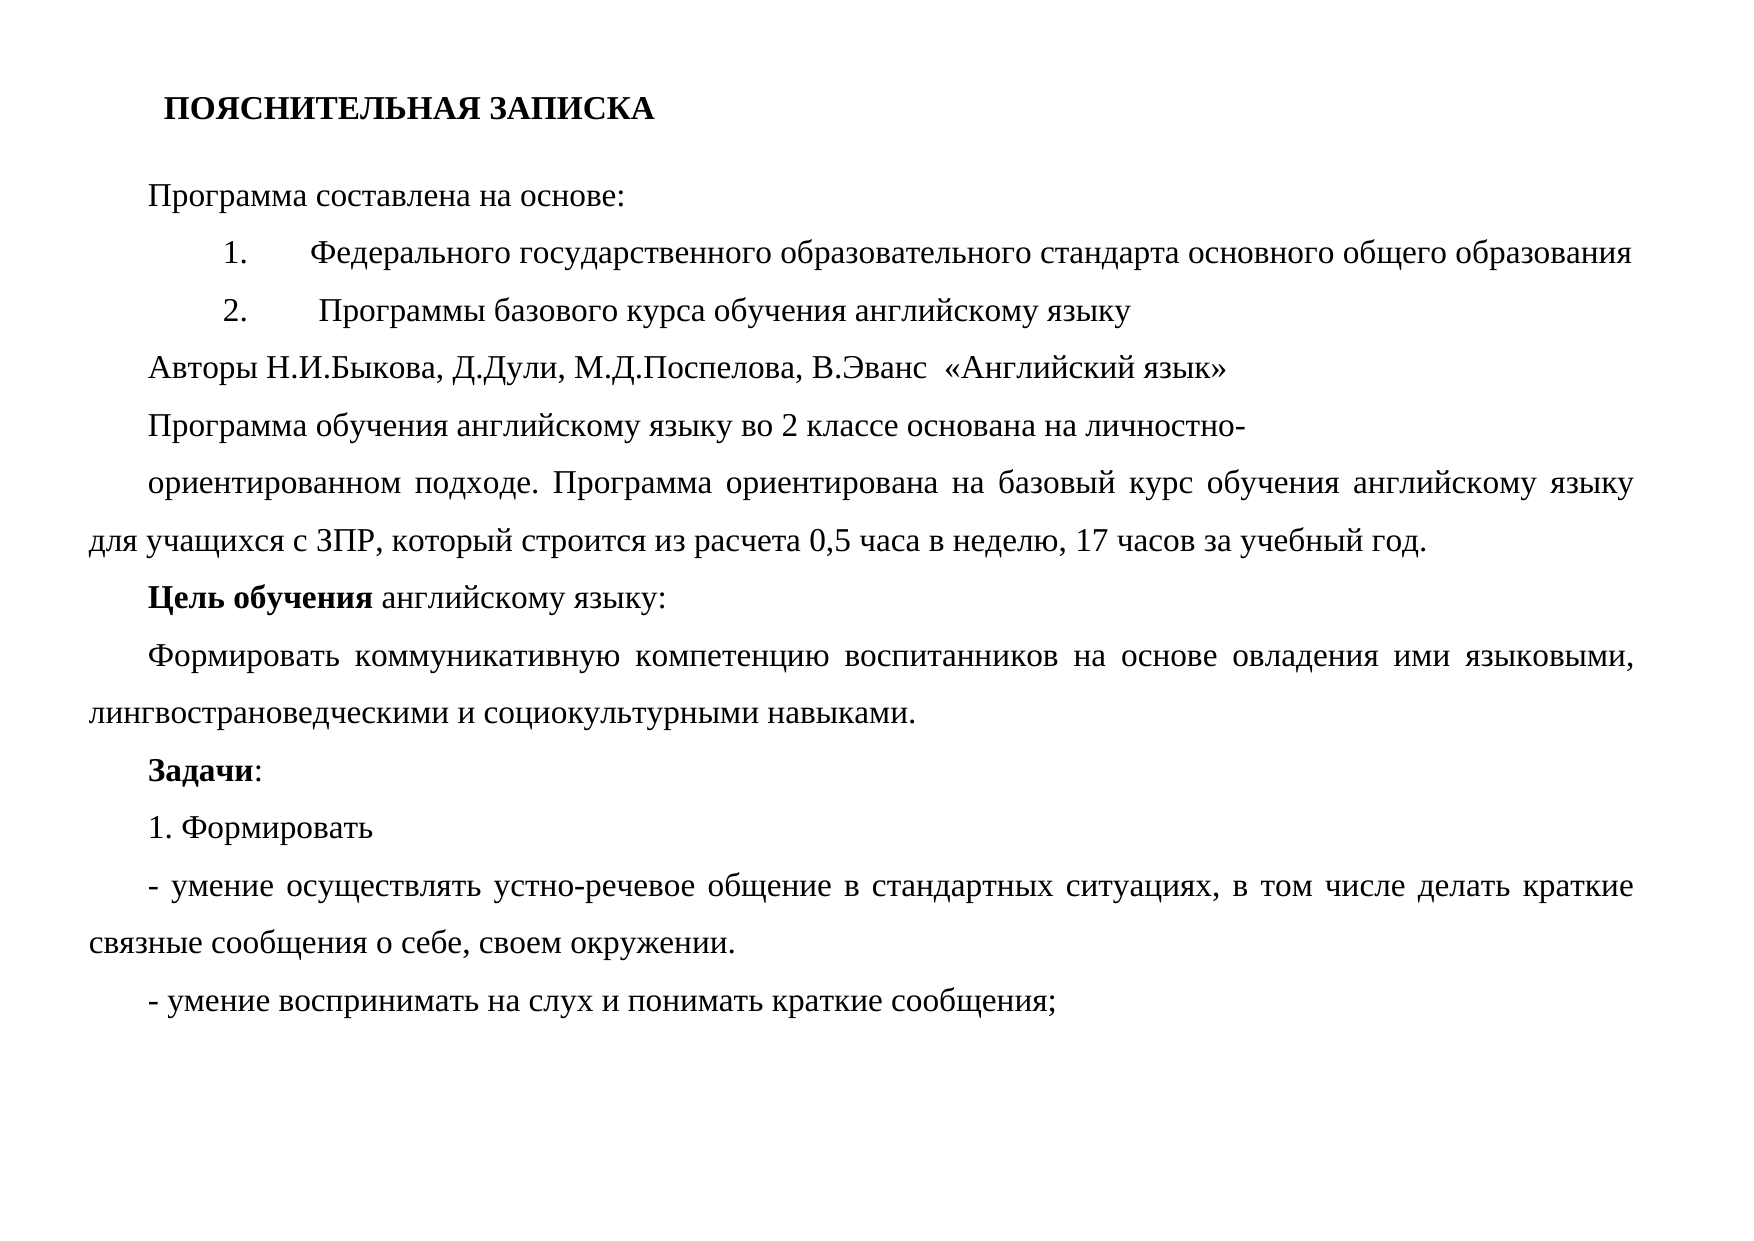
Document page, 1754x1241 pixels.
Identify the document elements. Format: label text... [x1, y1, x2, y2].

text Задачи: [89, 750, 1636, 789]
list Федерального государственного образовательного стандарта основного общего образования [164, 233, 1636, 271]
text ориентированном подходе. Программа ориентирована на базовый курс обучения английскому языку для учащихся с ЗПР, который строится из расчета 0,5 часа в неделю, 17 часов за учебный год. [89, 463, 1636, 559]
text - умение воспринимать на слух и понимать краткие сообщения; [89, 980, 1636, 1019]
text Авторы Н.И.Быкова, Д.Дули, М.Д.Поспелова, В.Эванс «Английский язык» [89, 348, 1636, 386]
text 1. Формировать [89, 808, 1636, 846]
text - умение осуществлять устно-речевое общение в стандартных ситуациях, в том числе делать краткие связные сообщения о себе, своем окружении. [89, 865, 1636, 961]
text Цель обучения английскому языку: [89, 578, 1636, 616]
list Программы базового курса обучения английскому языку [164, 290, 1636, 329]
text Программа обучения английскому языку во 2 классе основана на личностно- [89, 405, 1636, 444]
text Формировать коммуникативную компетенцию воспитанников на основе овладения ими языковыми, лингвострановедческими и социокультурными навыками. [89, 635, 1636, 731]
text ПОЯСНИТЕЛЬНАЯ ЗАПИСКА [89, 89, 1636, 127]
text Программа составлена на основе: [89, 175, 1636, 214]
